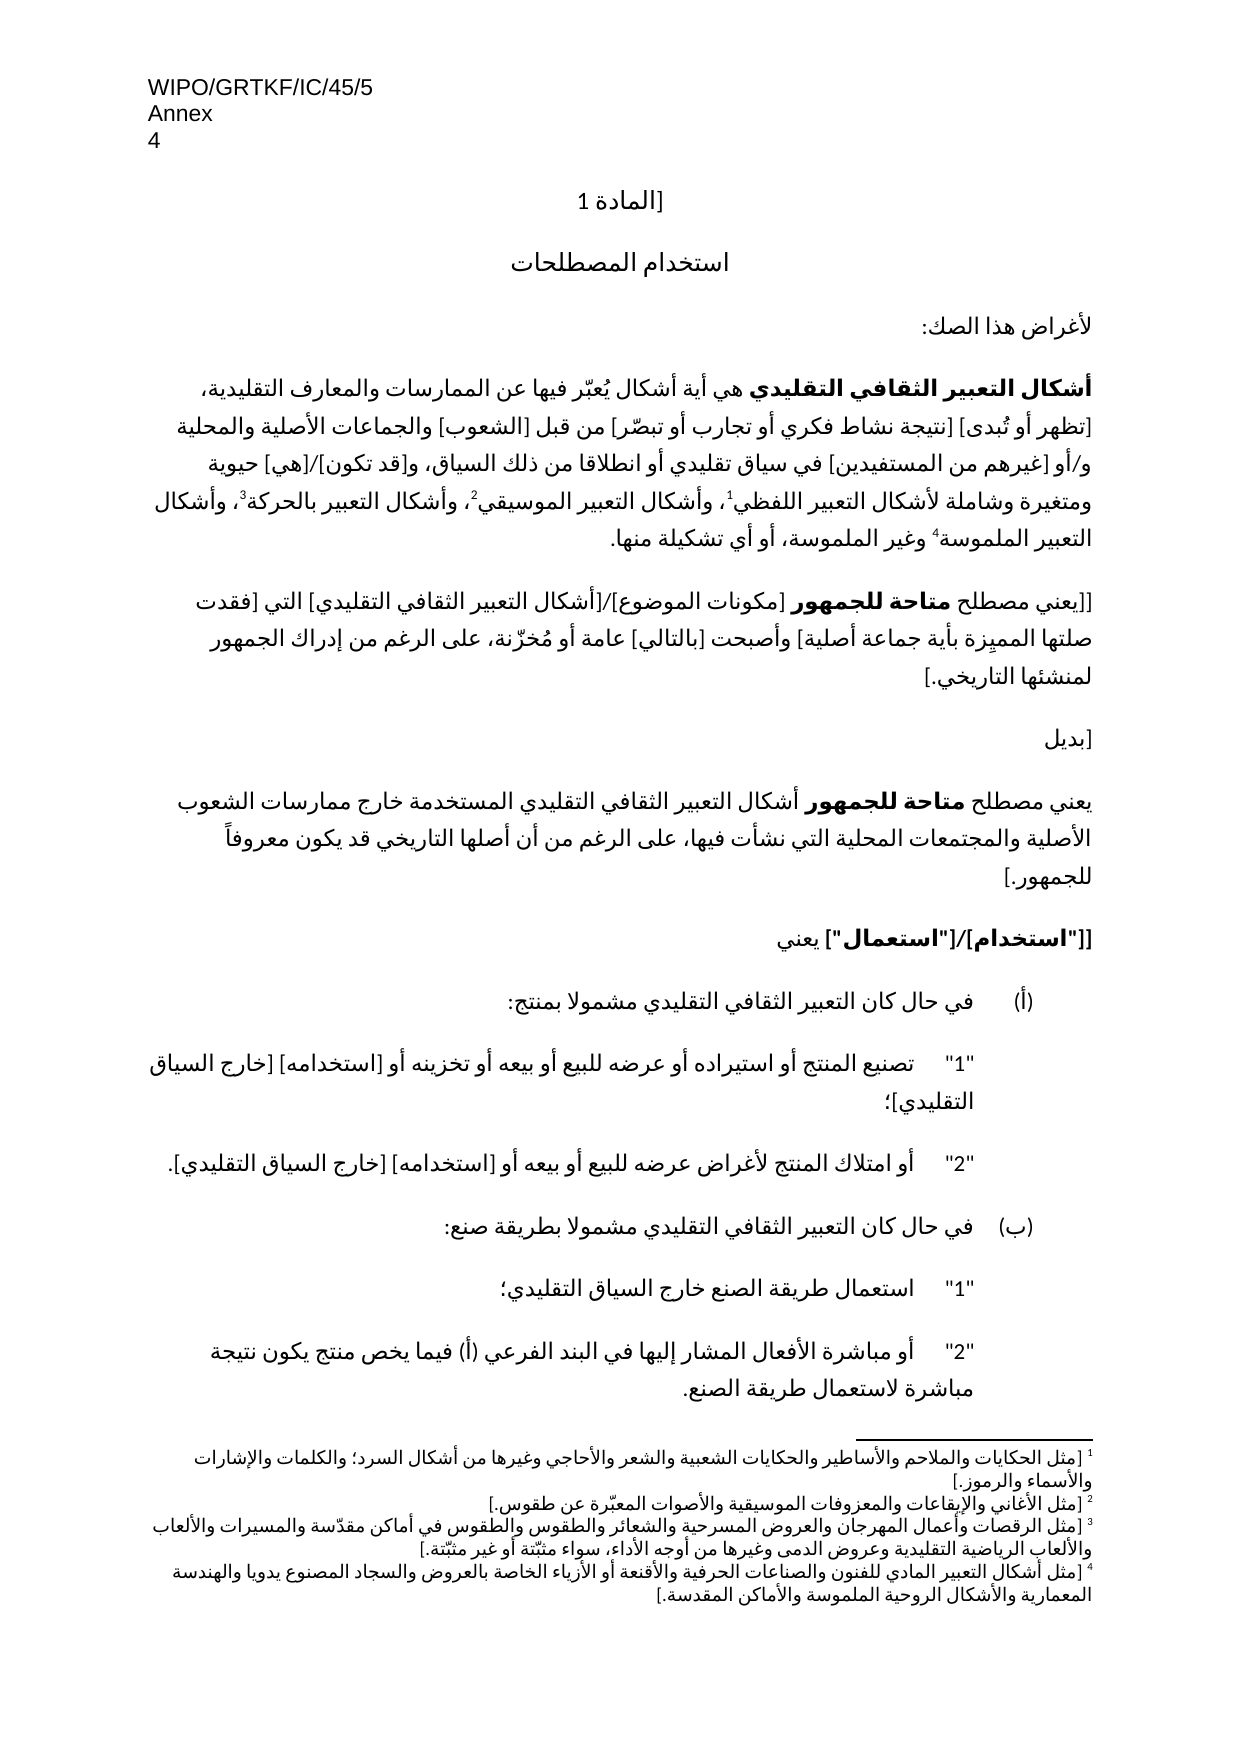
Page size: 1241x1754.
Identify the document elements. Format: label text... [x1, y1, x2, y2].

text (ب) في حال كان التعبير الثقافي التقليدي مشمولا بطريقة صنع: [148, 1204, 1033, 1242]
text [[يعني مصطلح متاحة للجمهور [مكونات الموضوع]/[أشكال التعبير الثقافي التقليدي] التي [فقدت صلتها المميِزة بأية جماعة أصلية] وأصبحت [بالتالي] عامة أو مُخزّنة، على الرغم من إدراك الجمهور لمنشئها التاريخي.] [148, 579, 1092, 692]
text استخدام المصطلحات [148, 242, 1093, 279]
text [المادة 1 [148, 179, 1093, 217]
text (أ) في حال كان التعبير الثقافي التقليدي مشمولا بمنتج: [148, 979, 1033, 1017]
text "2" أو امتلاك المنتج لأغراض عرضه للبيع أو بيعه أو [استخدامه] [خارج السياق التقليدي]. [148, 1142, 974, 1179]
text أشكال التعبير الثقافي التقليدي هي أية أشكال يُعبّر فيها عن الممارسات والمعارف التقليدية، [تظهر أو تُبدى] [نتيجة نشاط فكري أو تجارب أو تبصّر] من قبل [الشعوب] والجماعات الأصلية والمحلية و/أو [غيرهم من المستفيدين] في سياق تقليدي أو انطلاقا من ذلك السياق، و[قد تكون]/[هي] حيوية ومتغيرة وشاملة لأشكال التعبير اللفظي، وأشكال التعبير الموسيقي، وأشكال التعبير بالحركة، وأشكال التعبير الملموسة وغير الملموسة، أو أي تشكيلة منها. [148, 367, 1092, 554]
text [بديل [148, 717, 1092, 754]
text لأغراض هذا الصك: [148, 304, 1092, 342]
text [["استخدام]/["استعمال"] يعني [148, 917, 1093, 954]
text "1" استعمال طريقة الصنع خارج السياق التقليدي؛ [148, 1267, 974, 1304]
text "1" تصنيع المنتج أو استيراده أو عرضه للبيع أو بيعه أو تخزينه أو [استخدامه] [خارج السياق التقليدي]؛ [148, 1042, 974, 1117]
text يعني مصطلح متاحة للجمهور أشكال التعبير الثقافي التقليدي المستخدمة خارج ممارسات الشعوب الأصلية والمجتمعات المحلية التي نشأت فيها، على الرغم من أن أصلها التاريخي قد يكون معروفاً للجمهور.] [148, 779, 1092, 892]
text "2" أو مباشرة الأفعال المشار إليها في البند الفرعي (أ) فيما يخص منتج يكون نتيجة مباشرة لاستعمال طريقة الصنع. [148, 1329, 974, 1404]
